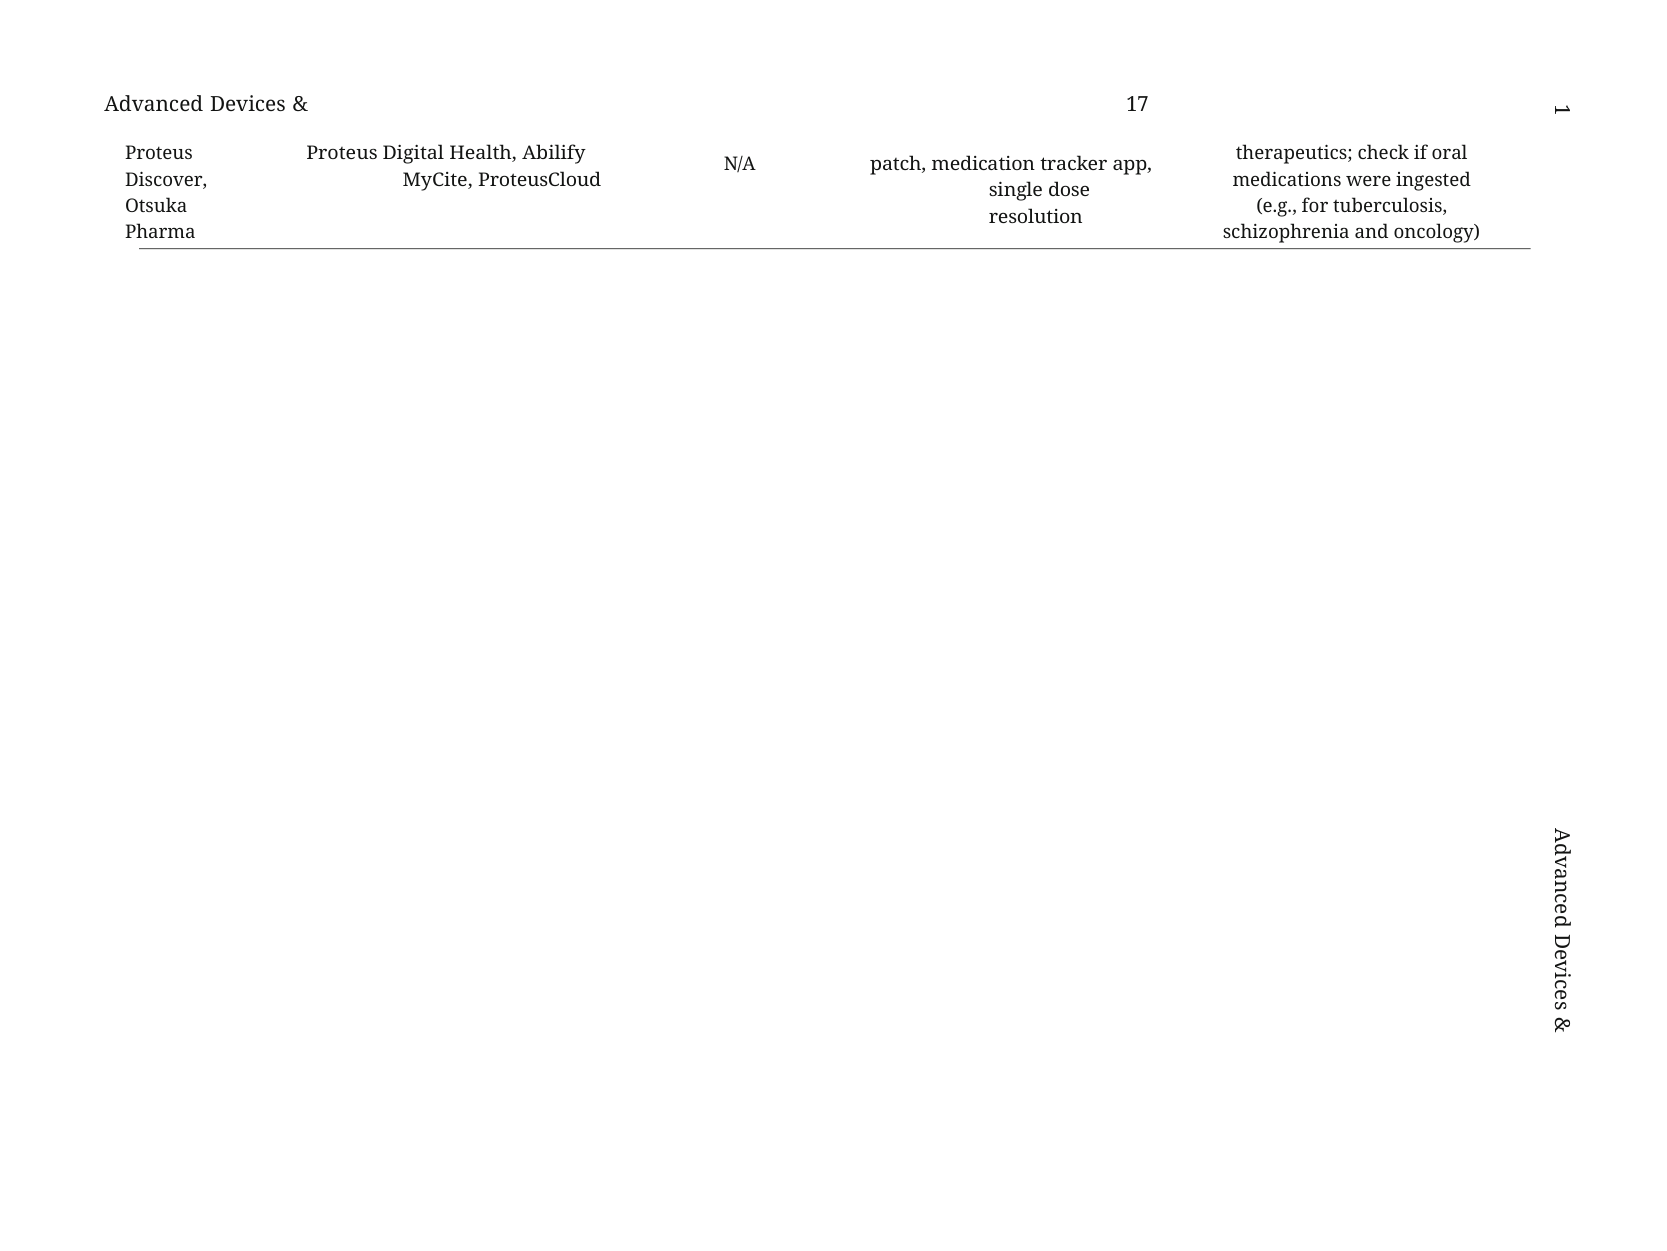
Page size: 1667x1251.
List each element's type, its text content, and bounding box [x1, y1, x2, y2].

text N/A [723, 151, 760, 176]
text therapeutics; check if oral medications were ingested (e.g., for tuberculosis, schizophrenia and oncology) [1210, 139, 1493, 244]
text Proteus Discover, Otsuka Pharma [125, 139, 261, 244]
text Proteus Digital Health, Abilify MyCite, ProteusCloud [306, 139, 605, 191]
text patch, medication tracker app, single dose resolution [870, 151, 1182, 228]
